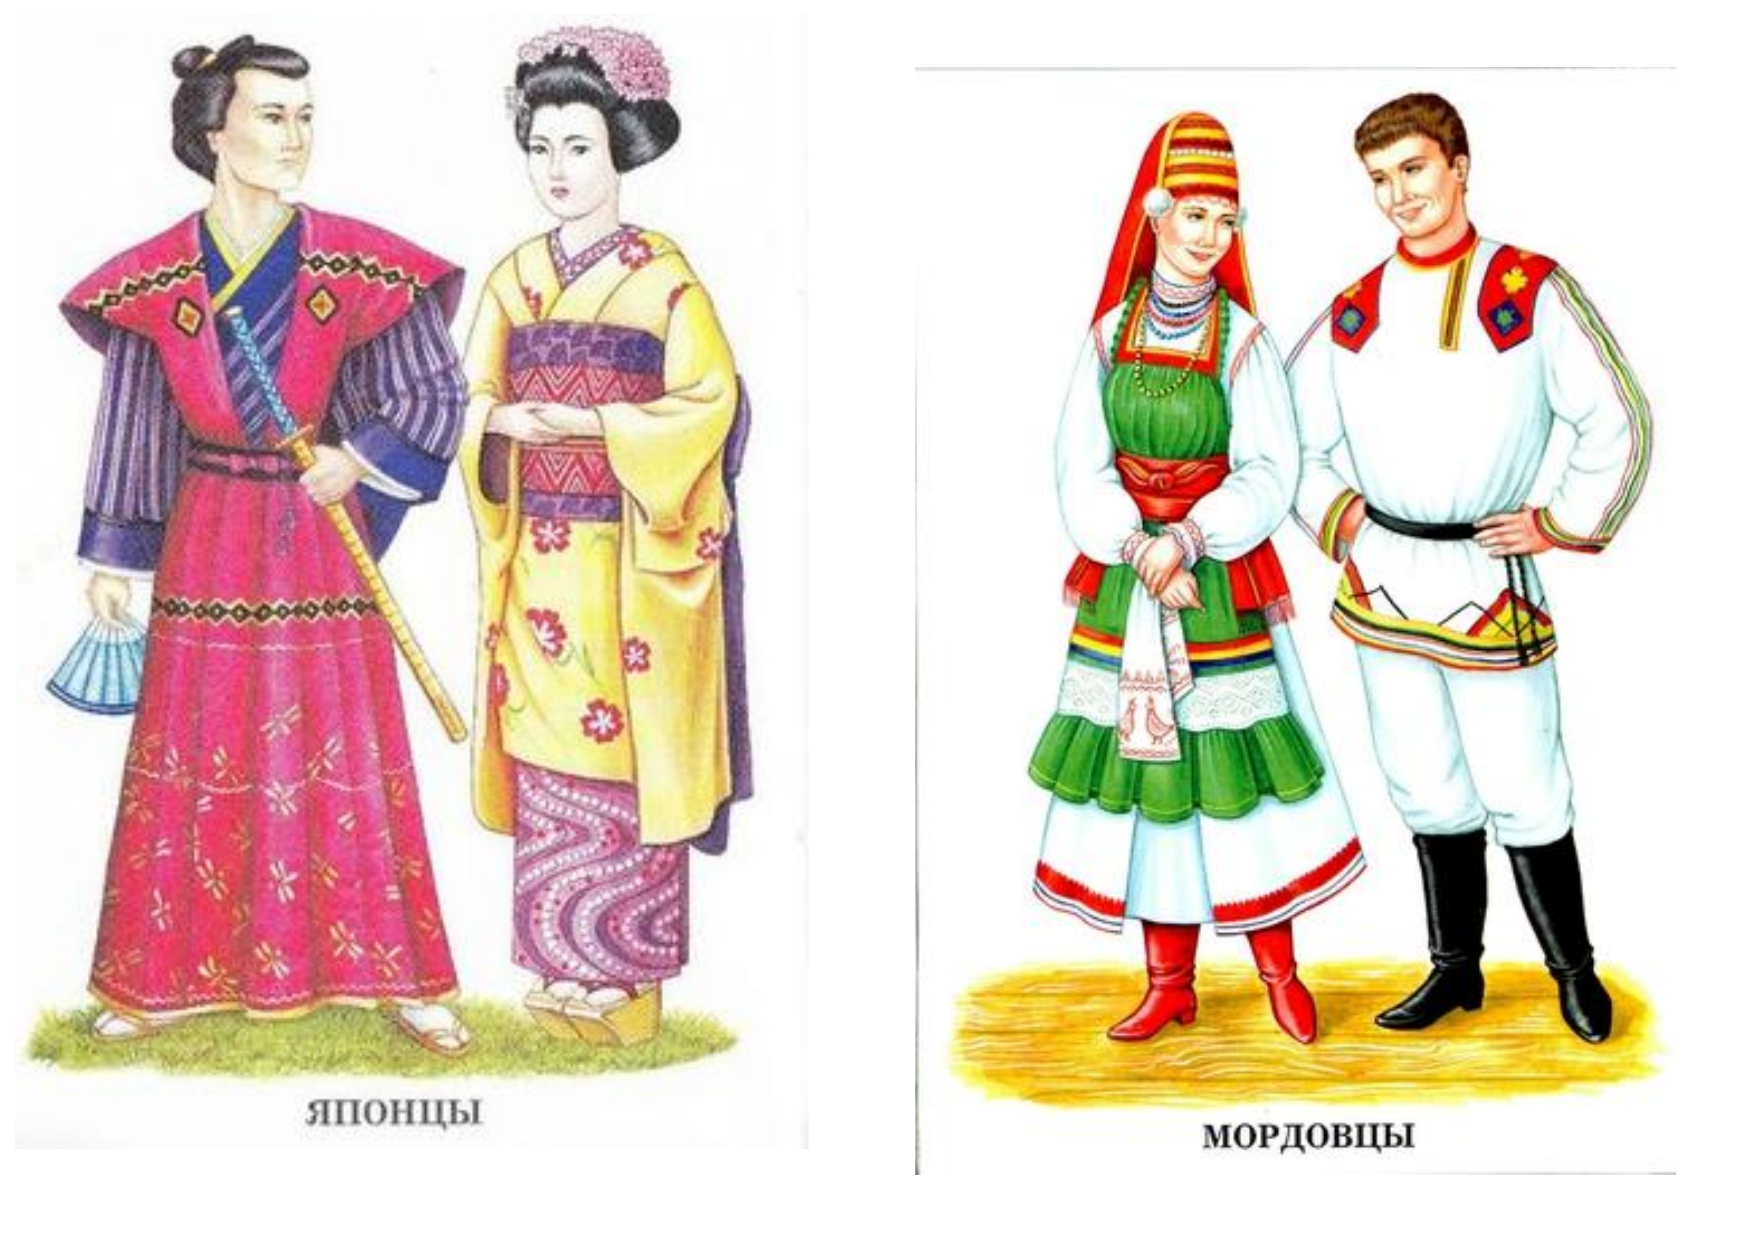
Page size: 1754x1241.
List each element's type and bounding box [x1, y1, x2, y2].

picture [14, 14, 809, 1149]
picture [915, 67, 1677, 1175]
